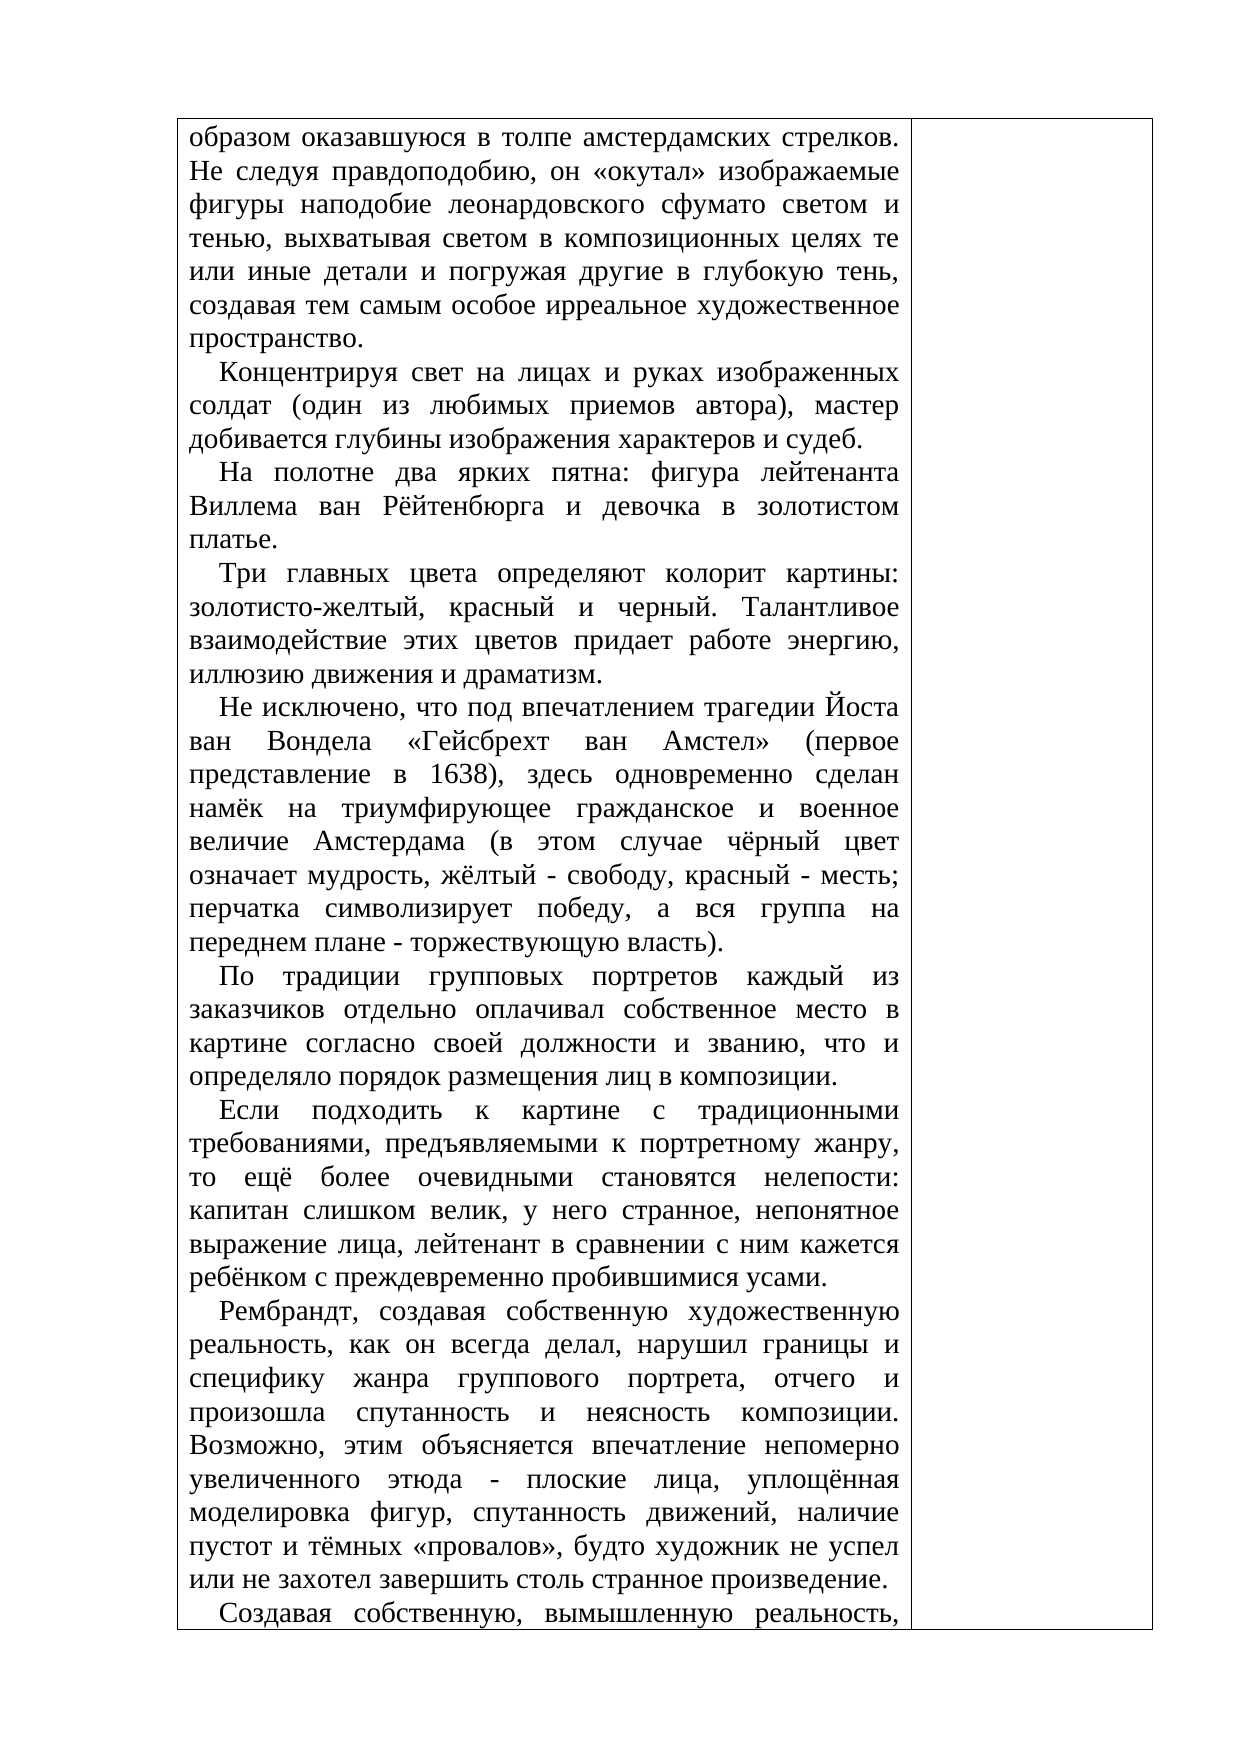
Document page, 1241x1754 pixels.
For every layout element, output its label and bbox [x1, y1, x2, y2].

table_cell [912, 119, 1152, 1628]
table_cell [178, 119, 911, 1628]
